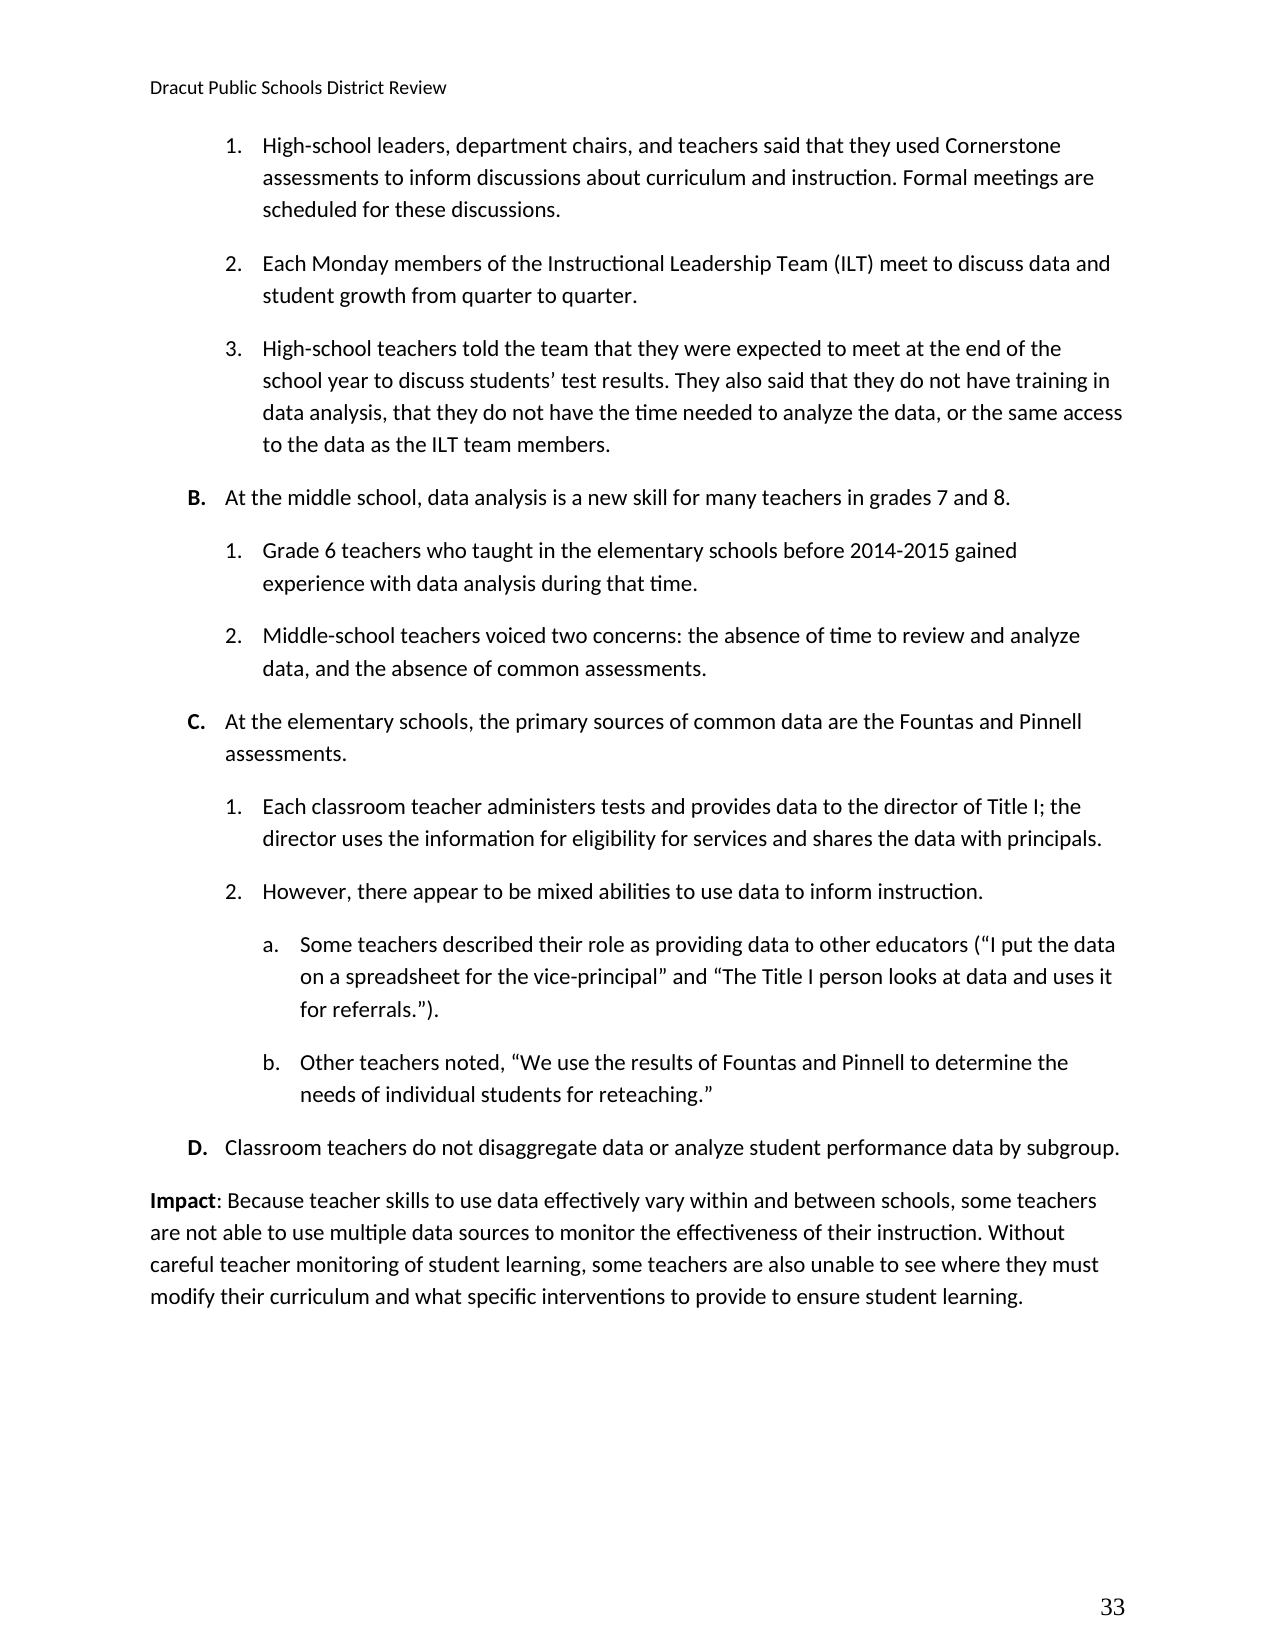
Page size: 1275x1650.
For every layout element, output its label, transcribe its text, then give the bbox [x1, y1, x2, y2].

text 2. Each Monday members of the Instructional Leadership Team (ILT) meet to discuss data and student growth from quarter to quarter. [187, 249, 1125, 309]
text 2. However, there appear to be mixed abilities to use data to inform instruction. [187, 877, 1125, 905]
text Impact: Because teacher skills to use data effectively vary within and between schools, some teachers are not able to use multiple data sources to monitor the effectiveness of their instruction. Without careful teacher monitoring of student learning, some teachers are also unable to see where they must modify their curriculum and what specific interventions to provide to ensure student learning. [150, 1186, 1125, 1311]
text b. Other teachers noted, “We use the results of Fountas and Pinnell to determine the needs of individual students for reteaching.” [112, 1048, 1125, 1108]
text a. Some teachers described their role as providing data to other educators (“I put the data on a spreadsheet for the vice-principal” and “The Title I person looks at data and uses it for referrals.”). [112, 930, 1125, 1023]
text 1. High-school leaders, department chairs, and teachers said that they used Cornerstone assessments to inform discussions about curriculum and instruction. Formal meetings are scheduled for these discussions. [187, 131, 1125, 224]
text 1. Each classroom teacher administers tests and provides data to the director of Title I; the director uses the information for eligibility for services and shares the data with principals. [187, 792, 1125, 852]
text 1. Grade 6 teachers who taught in the elementary schools before 2014-2015 gained experience with data analysis during that time. [112, 536, 1125, 597]
text 3. High-school teachers told the team that they were expected to meet at the end of the school year to discuss students’ test results. They also said that they do not have training in data analysis, that they do not have the time needed to analyze the data, or the same access to the data as the ILT team members. [187, 334, 1125, 458]
list At the elementary schools, the primary sources of common data are the Fountas and Pinnell assessments. [187, 707, 1125, 767]
list At the middle school, data analysis is a new skill for many teachers in grades 7 and 8. [187, 483, 1125, 511]
text D. Classroom teachers do not disaggregate data or analyze student performance data by subgroup. [187, 1133, 1125, 1161]
text 2. Middle-school teachers voiced two concerns: the absence of time to review and analyze data, and the absence of common assessments. [112, 622, 1125, 682]
